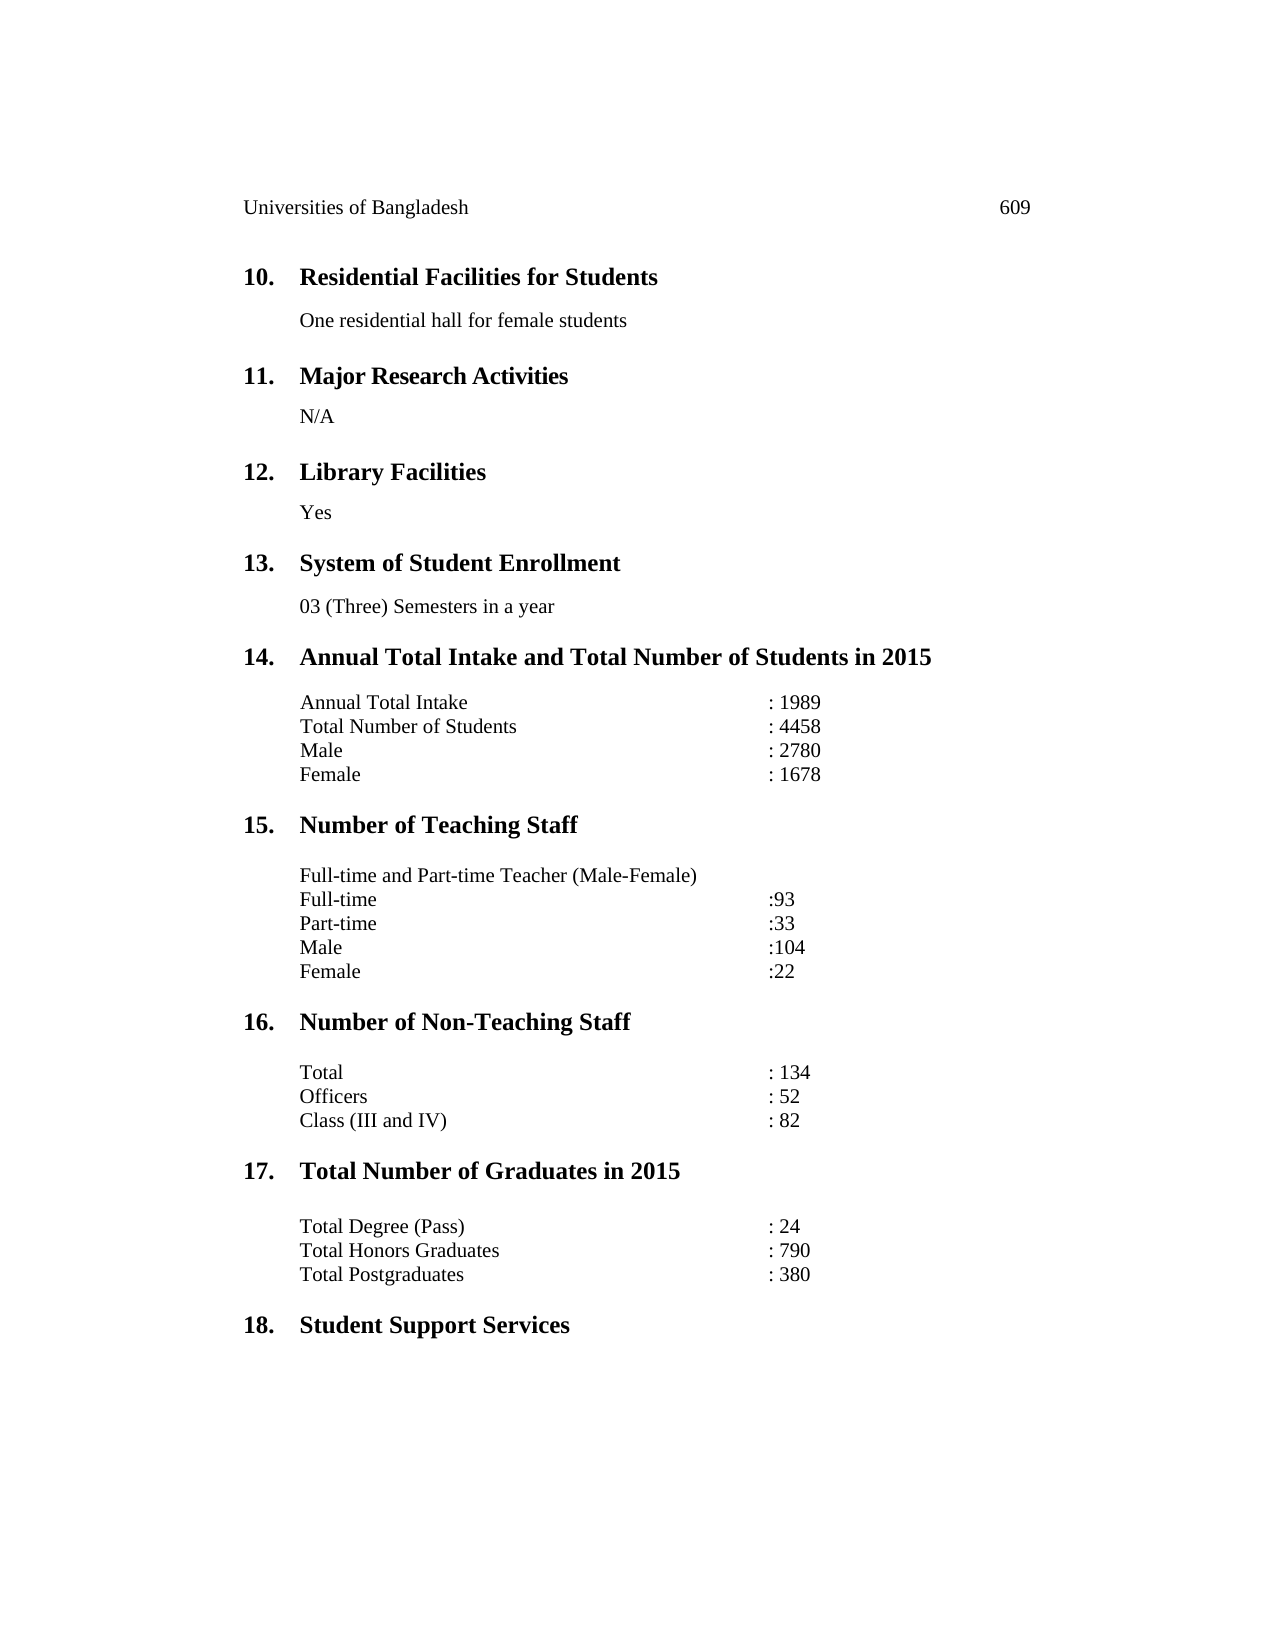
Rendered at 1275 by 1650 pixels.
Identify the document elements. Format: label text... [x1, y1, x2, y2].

text 15. Number of Teaching Staff [243, 810, 1032, 839]
text N/A [243, 404, 1032, 428]
text Annual Total Intake : 1989 [300, 689, 1032, 714]
text Female :22 [299, 959, 1032, 983]
text Female : 1678 [299, 762, 1032, 786]
text Male :104 [299, 935, 1032, 959]
text Officers : 52 [299, 1084, 1032, 1108]
text Part-time :33 [299, 911, 1032, 935]
text 18. Student Support Services [243, 1310, 1032, 1339]
text 10. Residential Facilities for Students [243, 262, 1032, 291]
text Class (III and IV) : 82 [299, 1108, 1032, 1132]
text 13. System of Student Enrollment [243, 548, 1032, 577]
text Full-time :93 [299, 887, 1032, 911]
text Yes [243, 500, 1032, 524]
text Full-time and Part-time Teacher (Male-Female) [299, 863, 1032, 887]
text One residential hall for female students [243, 308, 1032, 332]
text Total Honors Graduates : 790 [243, 1238, 1032, 1262]
text 14. Annual Total Intake and Total Number of Students in 2015 [243, 642, 1032, 670]
text Total Postgraduates : 380 [243, 1262, 1032, 1286]
text 03 (Three) Semesters in a year [243, 593, 1032, 618]
text Male : 2780 [300, 738, 1032, 762]
text Total : 134 [299, 1060, 1032, 1084]
text 12. Library Facilities [243, 457, 1032, 486]
text 16. Number of Non-Teaching Staff [243, 1007, 1032, 1036]
text Total Degree (Pass) : 24 [243, 1214, 1032, 1238]
text 17. Total Number of Graduates in 2015 [243, 1156, 1032, 1185]
text Total Number of Students : 4458 [300, 714, 1032, 738]
text 11. Major Research Activities [243, 361, 1032, 389]
